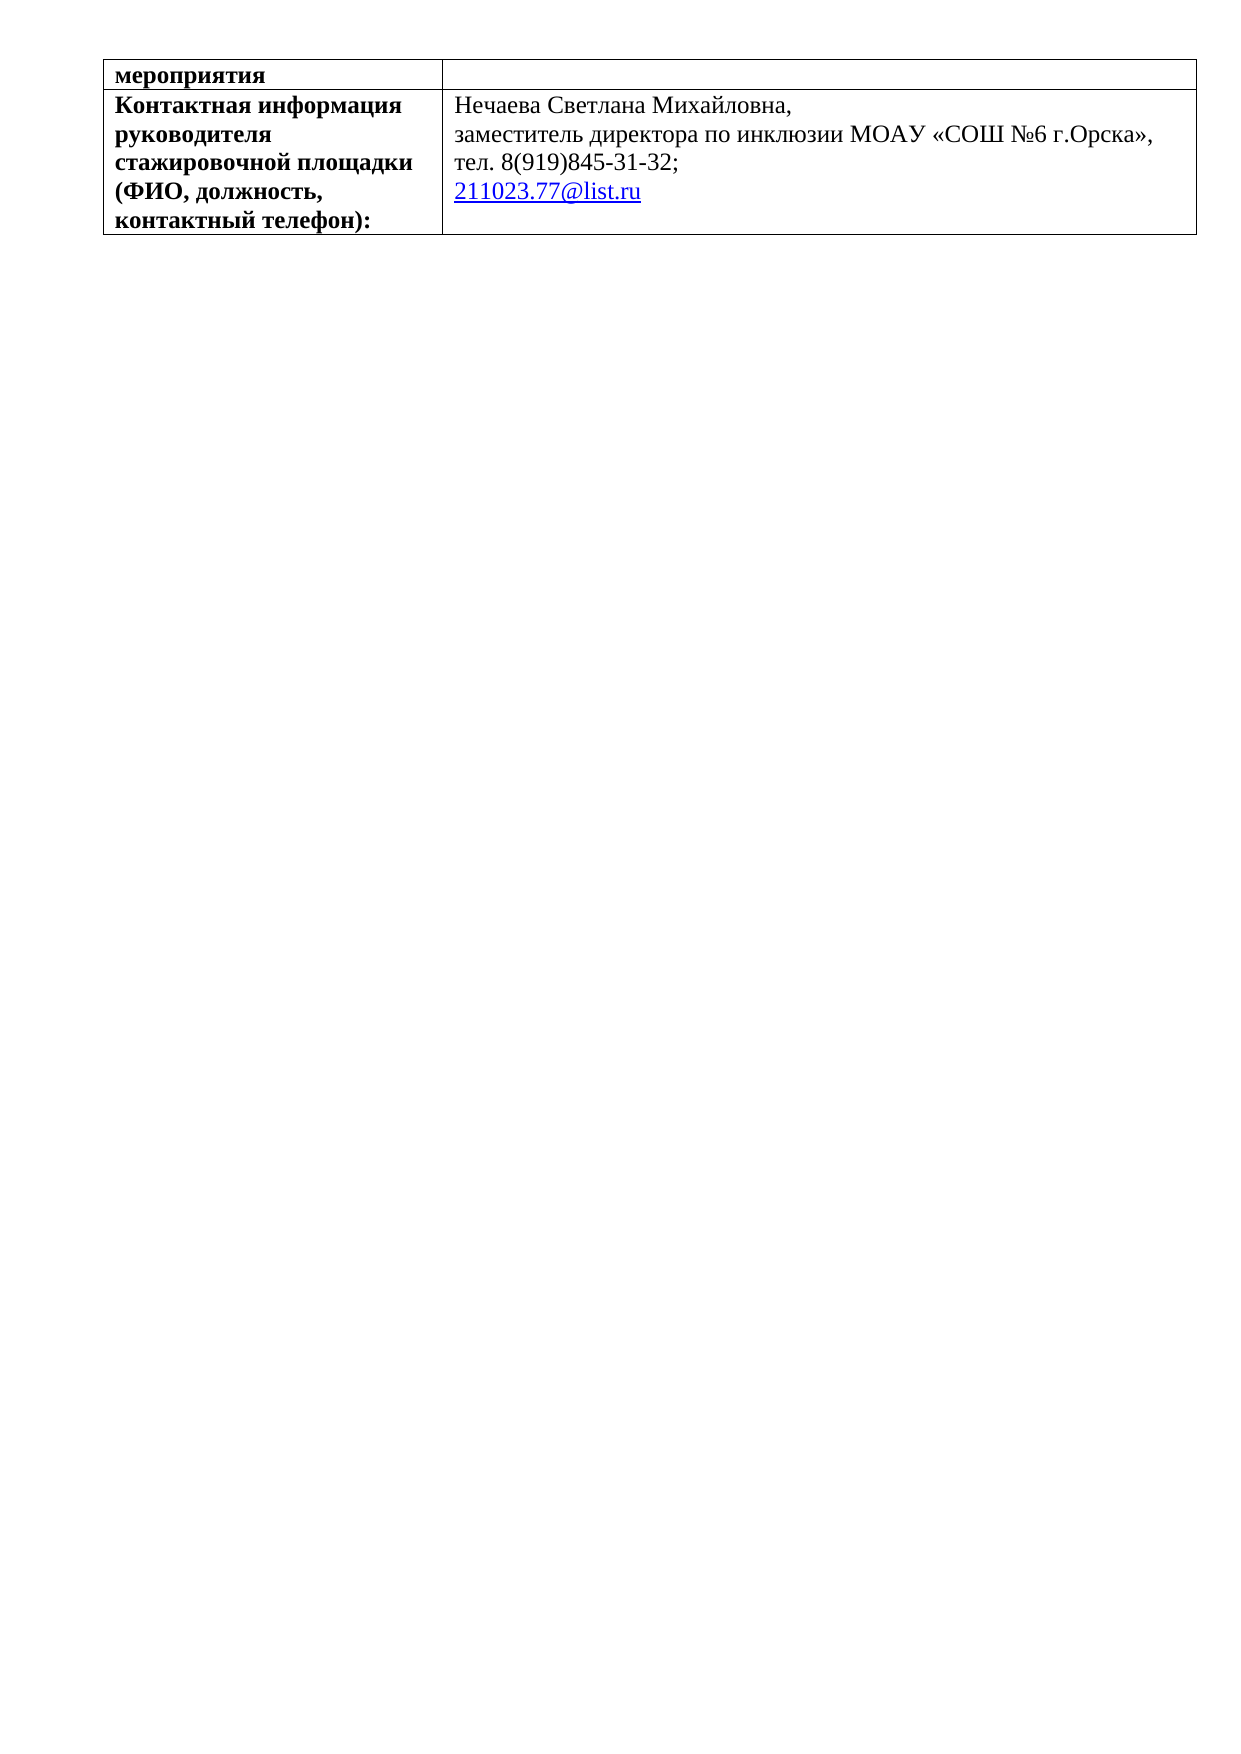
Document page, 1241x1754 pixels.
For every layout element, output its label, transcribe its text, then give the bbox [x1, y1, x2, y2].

table_cell Контактная информация руководителя стажировочной площадки (ФИО, должность, контактный телефон): [104, 90, 442, 234]
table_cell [443, 60, 1196, 89]
table_cell Нечаева Светлана Михайловна, заместитель директора по инклюзии МОАУ «СОШ №6 г.Орска», тел. 8(919)845-31-32; 211023.77@list.ru [443, 90, 1196, 234]
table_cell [104, 60, 442, 89]
